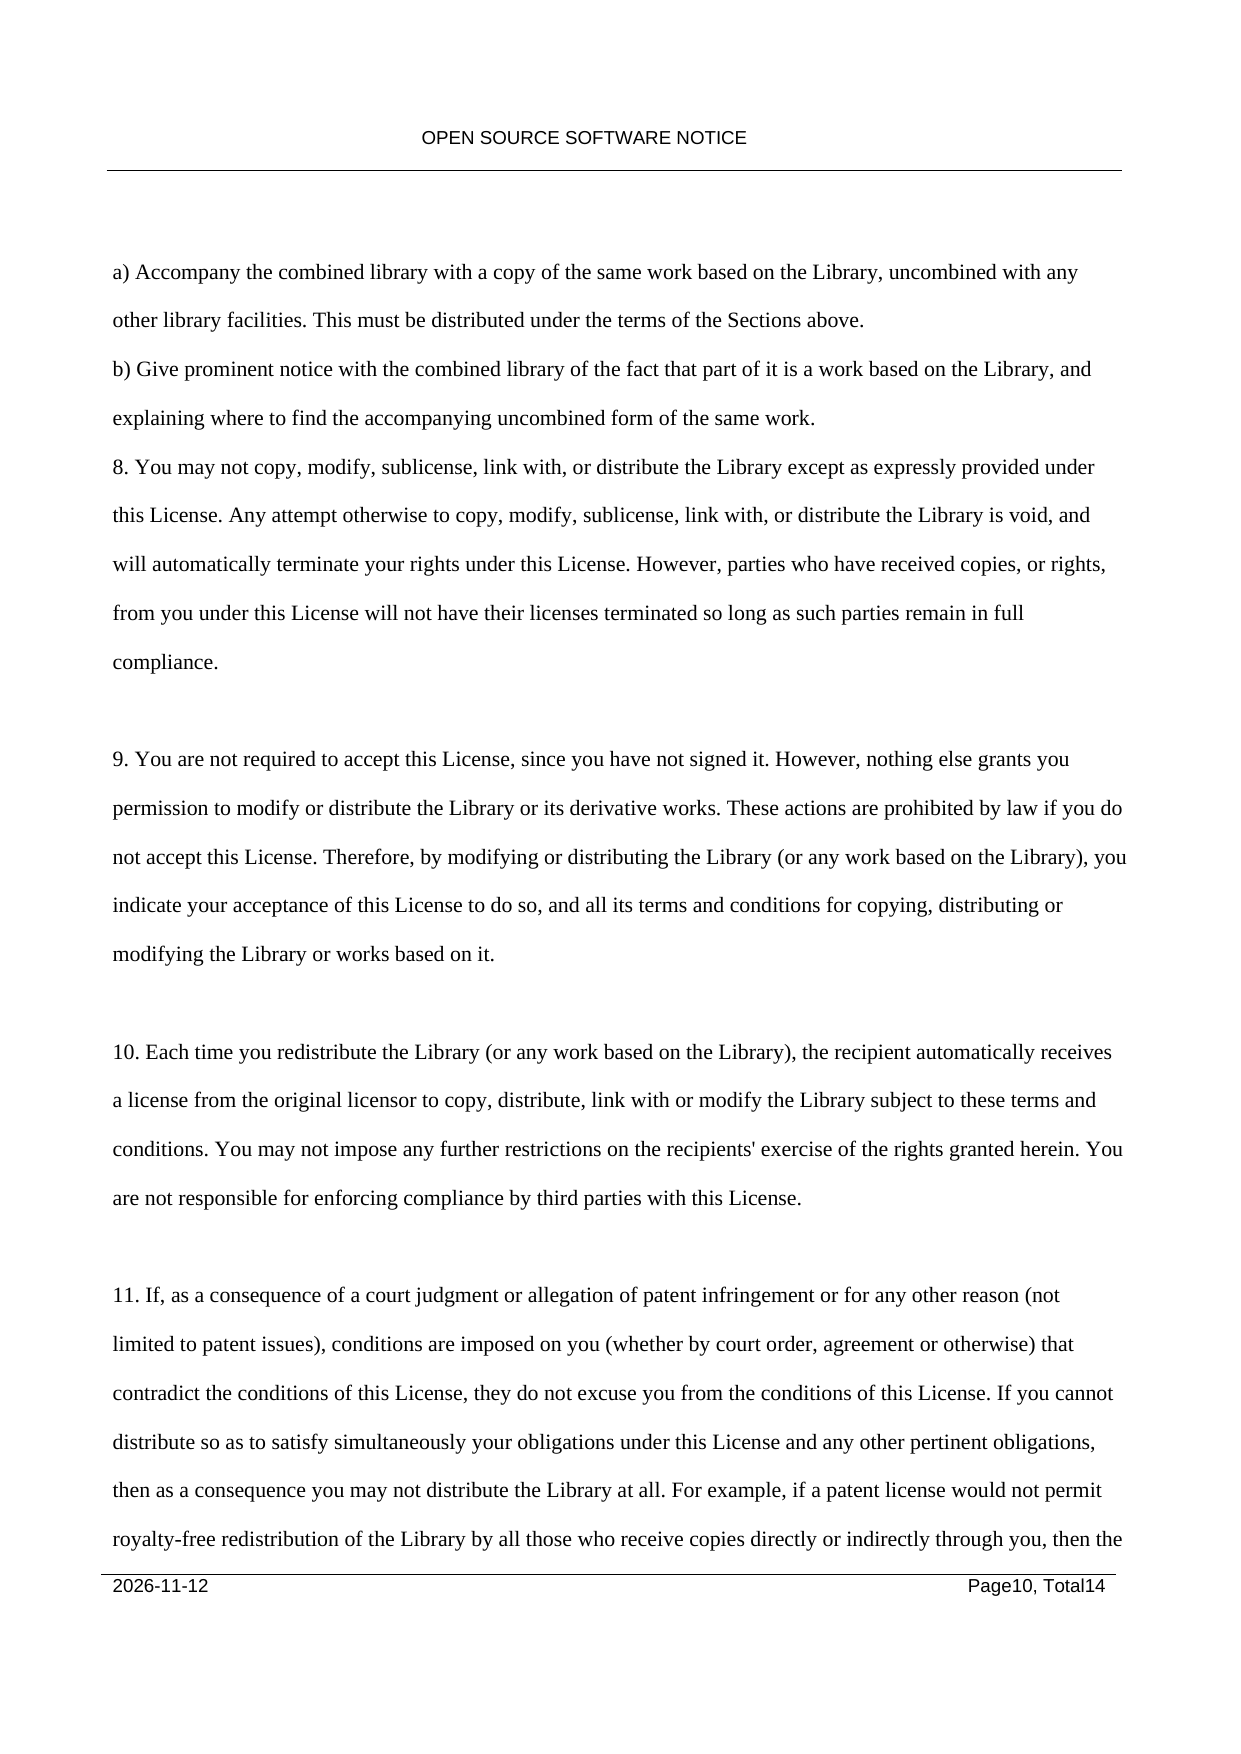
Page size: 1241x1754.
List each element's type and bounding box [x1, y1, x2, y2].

text [112, 206, 1128, 1555]
